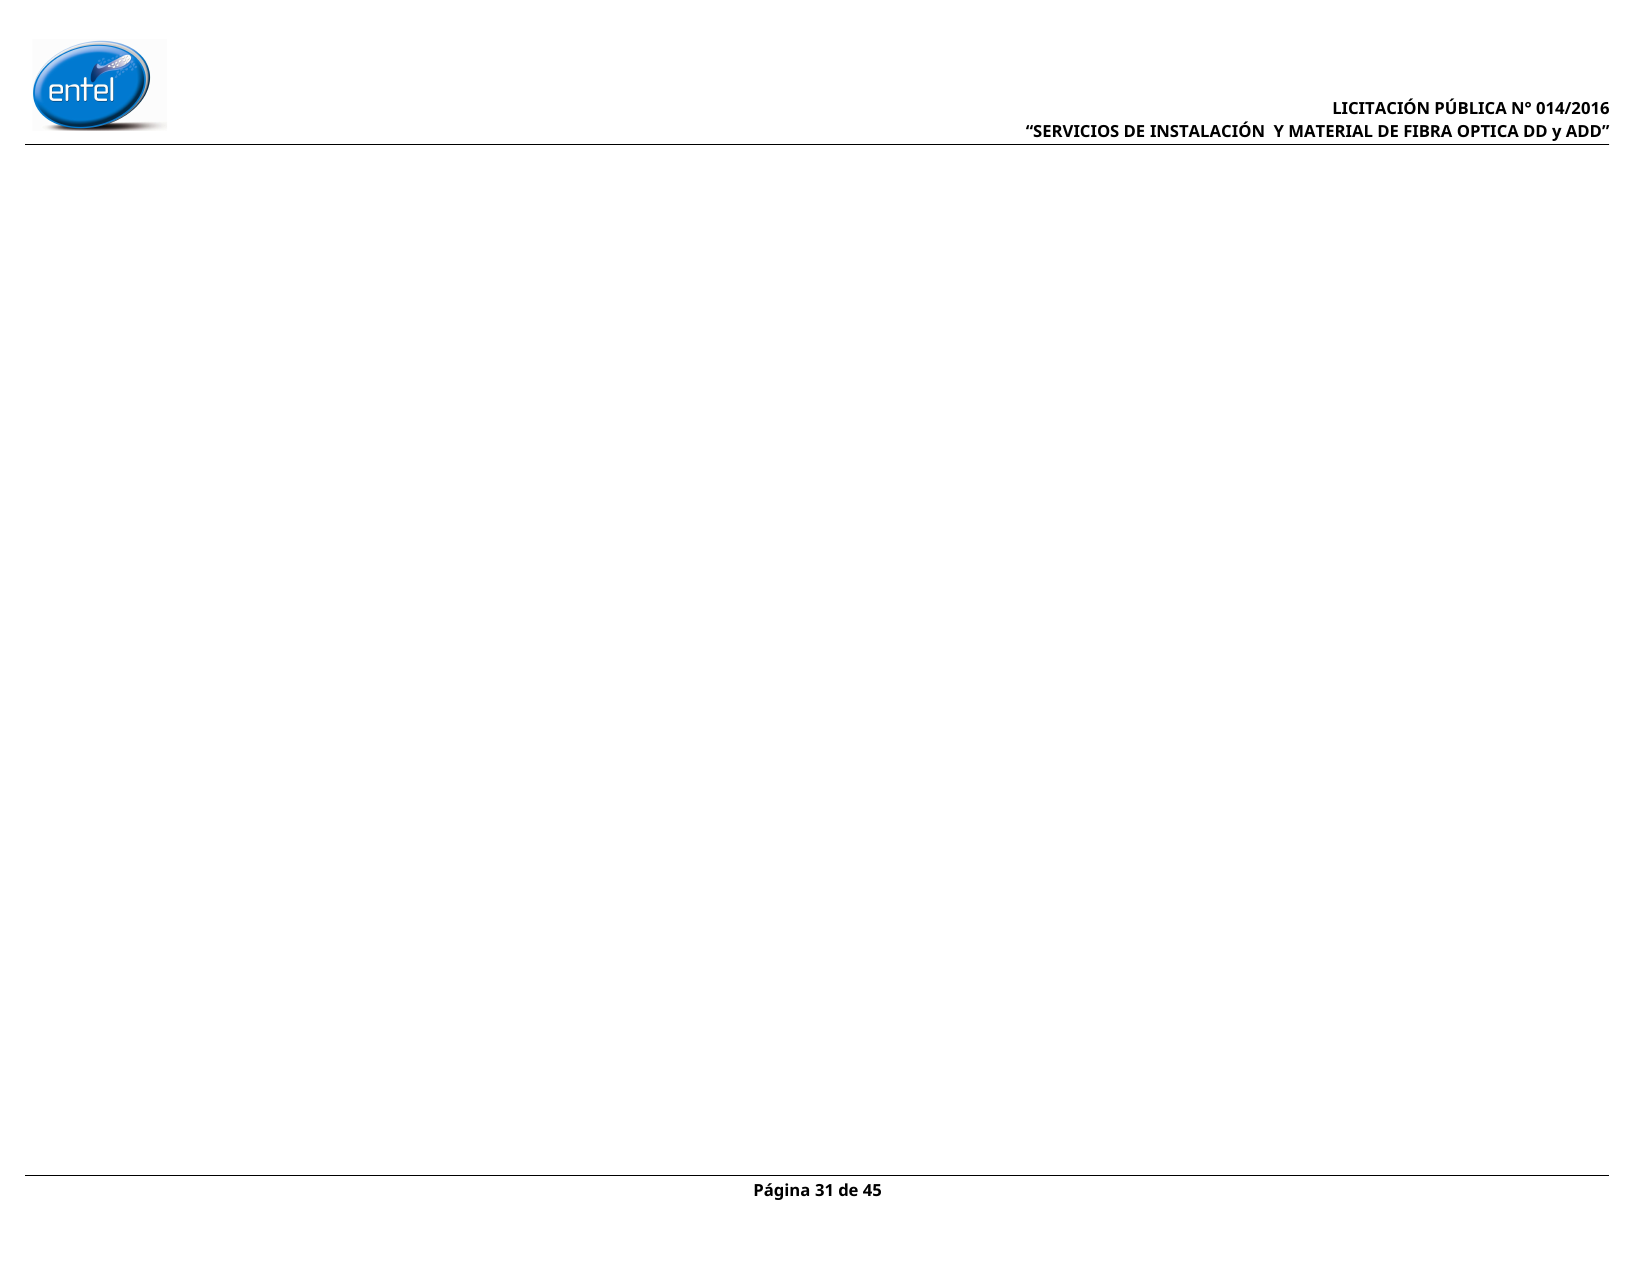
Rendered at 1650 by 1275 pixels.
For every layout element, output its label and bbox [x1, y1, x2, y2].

picture [32, 39, 168, 131]
